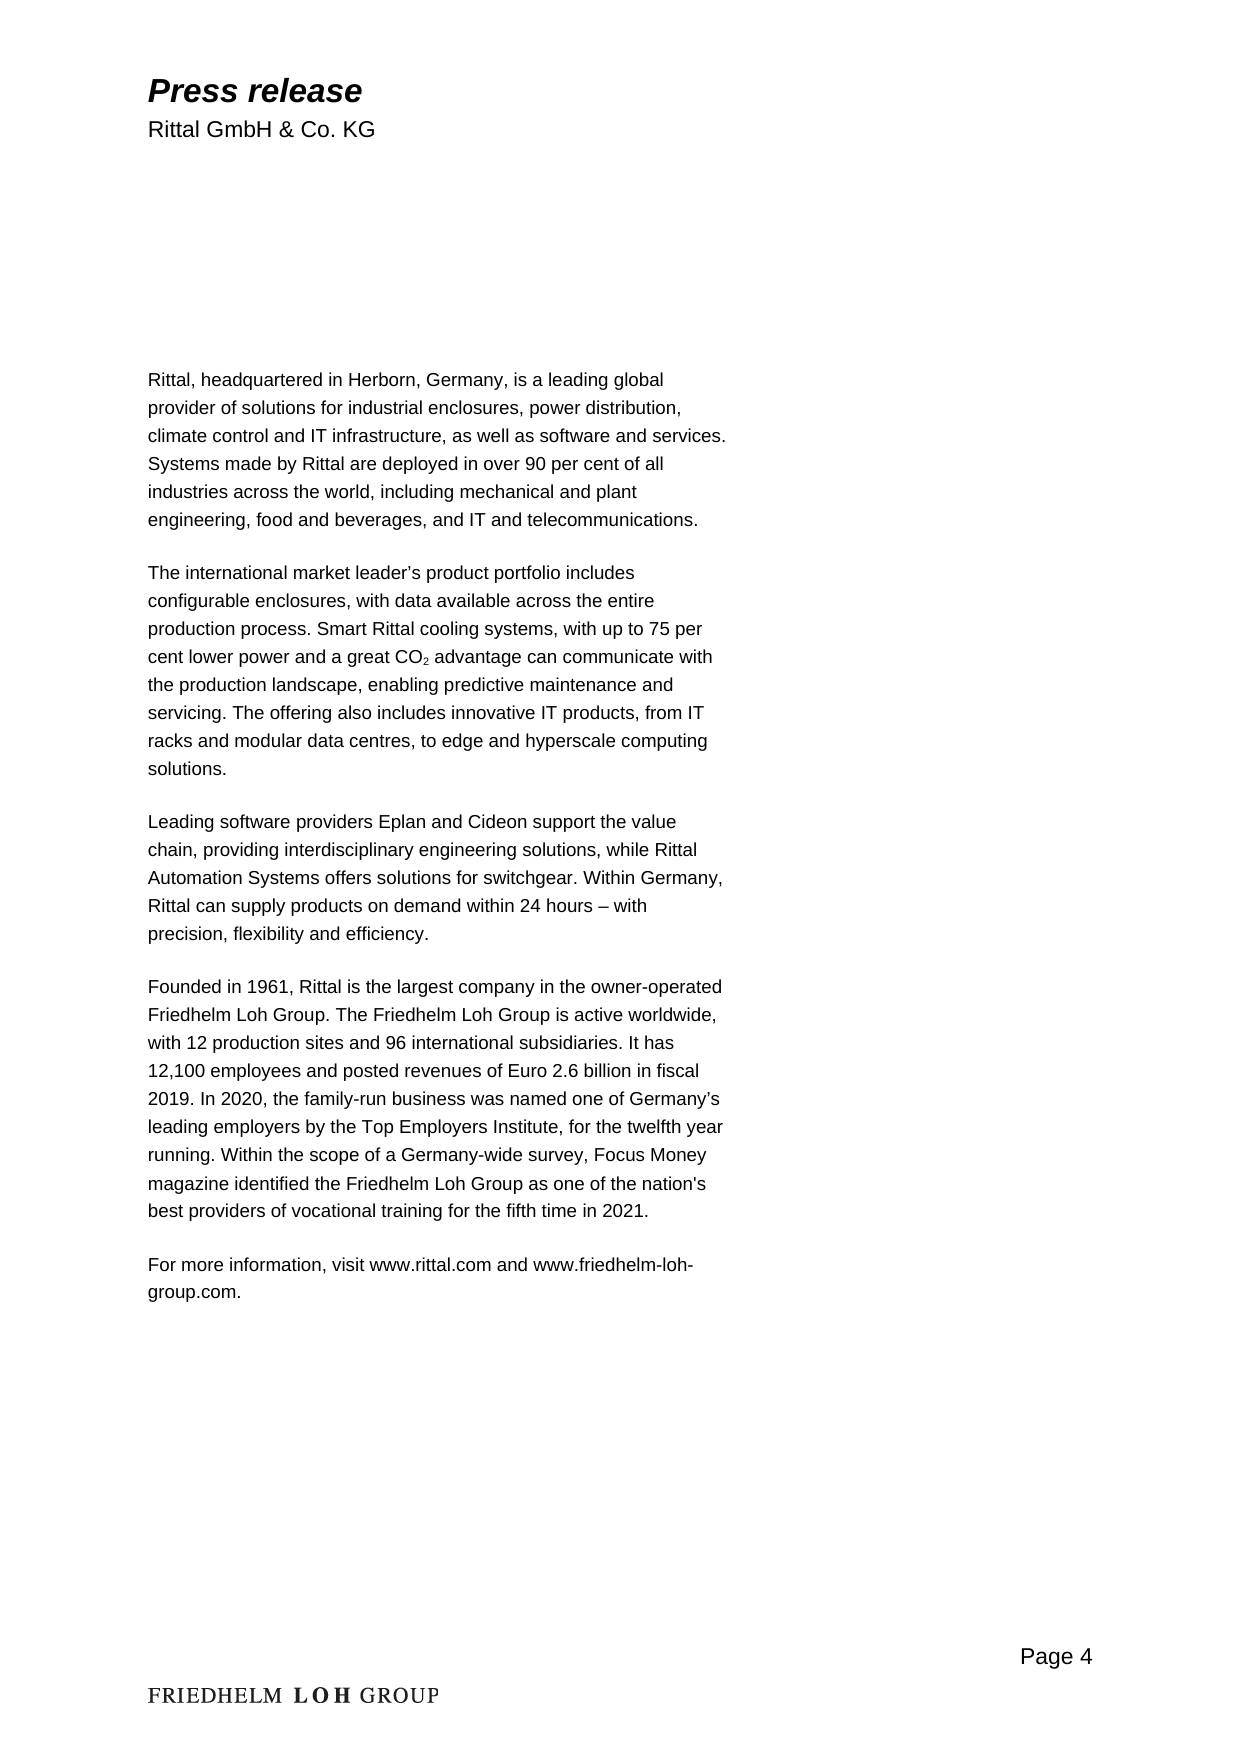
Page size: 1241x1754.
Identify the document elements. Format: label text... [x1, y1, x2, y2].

picture [148, 1687, 438, 1703]
text For more information, visit www.rittal.com and www.friedhelm-loh-group.com. [148, 1253, 729, 1303]
text Rittal, headquartered in Herborn, Germany, is a leading global provider of solutions for industrial enclosures, power distribution, climate control and IT infrastructure, as well as software and services. Systems made by Rittal are deployed in over 90 per cent of all industries across the world, including mechanical and plant engineering, food and beverages, and IT and telecommunications. [148, 369, 729, 530]
text Leading software providers Eplan and Cideon support the value chain, providing interdisciplinary engineering solutions, while Rittal Automation Systems offers solutions for switchgear. Within Germany, Rittal can supply products on demand within 24 hours – with precision, flexibility and efficiency. [148, 811, 729, 945]
text Founded in 1961, Rittal is the largest company in the owner-operated Friedhelm Loh Group. The Friedhelm Loh Group is active worldwide, with 12 production sites and 96 international subsidiaries. It has 12,100 employees and posted revenues of Euro 2.6 billion in fiscal 2019. In 2020, the family-run business was named one of Germany’s leading employers by the Top Employers Institute, for the twelfth year running. Within the scope of a Germany-wide survey, Focus Money magazine identified the Friedhelm Loh Group as one of the nation's best providers of vocational training for the fifth time in 2021. [148, 976, 729, 1222]
text The international market leader’s product portfolio includes configurable enclosures, with data available across the entire production process. Smart Rittal cooling systems, with up to 75 per cent lower power and a great CO2 advantage can communicate with the production landscape, enabling predictive maintenance and servicing. The offering also includes innovative IT products, from IT racks and modular data centres, to edge and hyperscale computing solutions. [148, 562, 729, 779]
